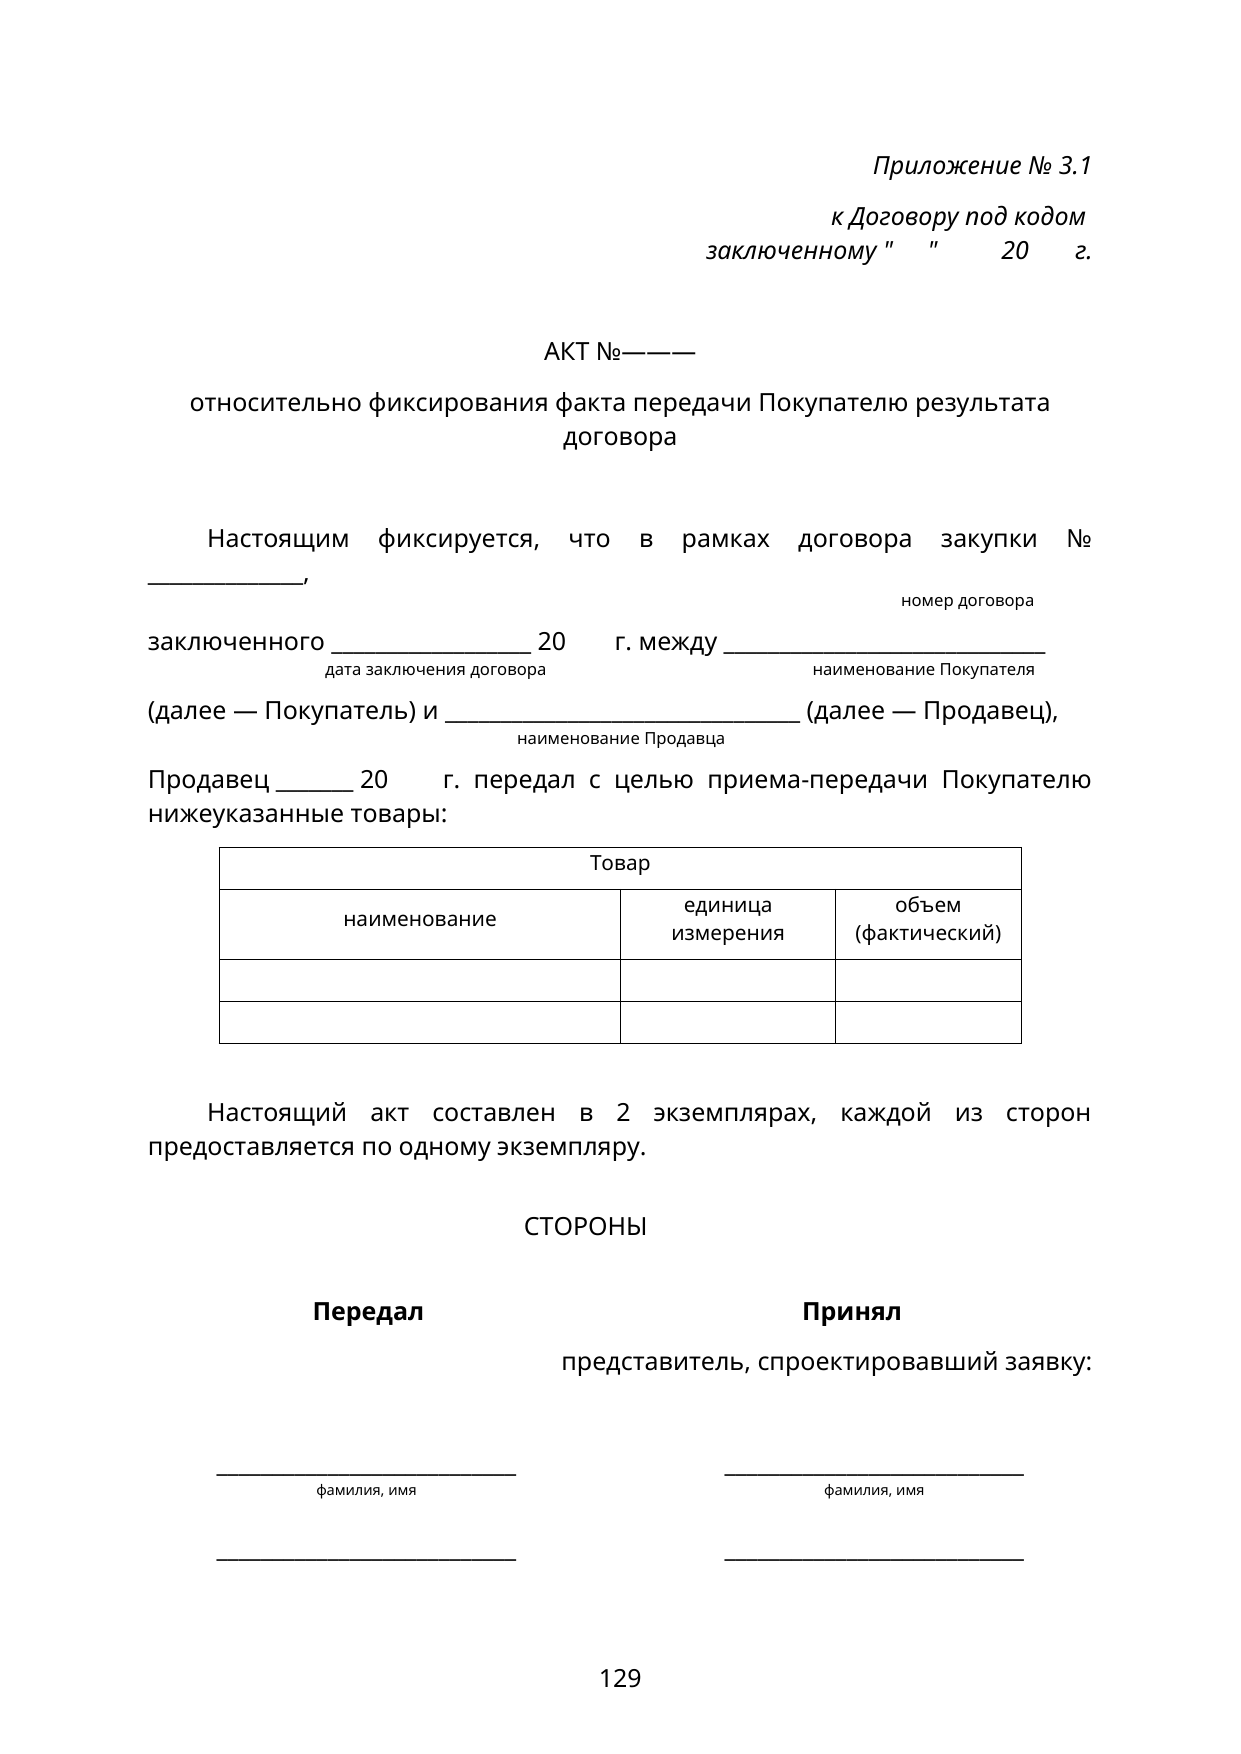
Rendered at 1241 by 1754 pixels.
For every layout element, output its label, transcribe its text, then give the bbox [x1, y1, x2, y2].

text наименование Продавца [517, 727, 1130, 749]
table_cell [621, 960, 835, 1001]
table_cell [220, 960, 620, 1001]
table_header Принял [600, 1293, 1104, 1344]
table_cell [621, 1002, 835, 1043]
text (далее — Покупатель) и ________________________________ (далее — Продавец), [148, 693, 1093, 727]
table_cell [112, 1530, 620, 1564]
table_header ___________________________ фамилия, имя [112, 1446, 620, 1530]
table_header Товар [220, 848, 1021, 889]
table_cell объем (фактический) [836, 890, 1021, 959]
text к Договору под кодом заключенному " " 20 г. [148, 198, 1092, 267]
text номер договора [901, 588, 1092, 611]
table_cell [836, 960, 1021, 1001]
text дата заключения договора наименование Покупателя [325, 658, 1130, 680]
text Настоящим фиксируется, что в рамках договора закупки № ______________, [148, 520, 1092, 588]
table_header ___________________________ фамилия, имя [620, 1446, 1128, 1530]
text Настоящий акт составлен в 2 экземплярах, каждой из сторон предоставляется по одному экземпляру. [148, 1095, 1092, 1163]
text СТОРОНЫ [148, 1208, 1092, 1243]
table_cell [220, 1002, 620, 1043]
text относительно фиксирования факта передачи Покупателю результата договора [148, 385, 1092, 453]
text заключенного __________________ 20 г. между _____________________________ [148, 623, 1092, 658]
text представитель, спроектировавший заявку: [148, 1344, 1092, 1378]
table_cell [620, 1530, 1128, 1564]
text Приложение № 3.1 [148, 148, 1092, 182]
table_cell наименование [220, 890, 620, 959]
text АКТ №——— [148, 334, 1092, 368]
table_cell единица измерения [621, 890, 835, 959]
text Продавец _______ 20 г. передал с целью приема-передачи Покупателю нижеуказанные товары: [148, 762, 1092, 830]
table_header Передал [136, 1293, 600, 1344]
table_cell [836, 1002, 1021, 1043]
